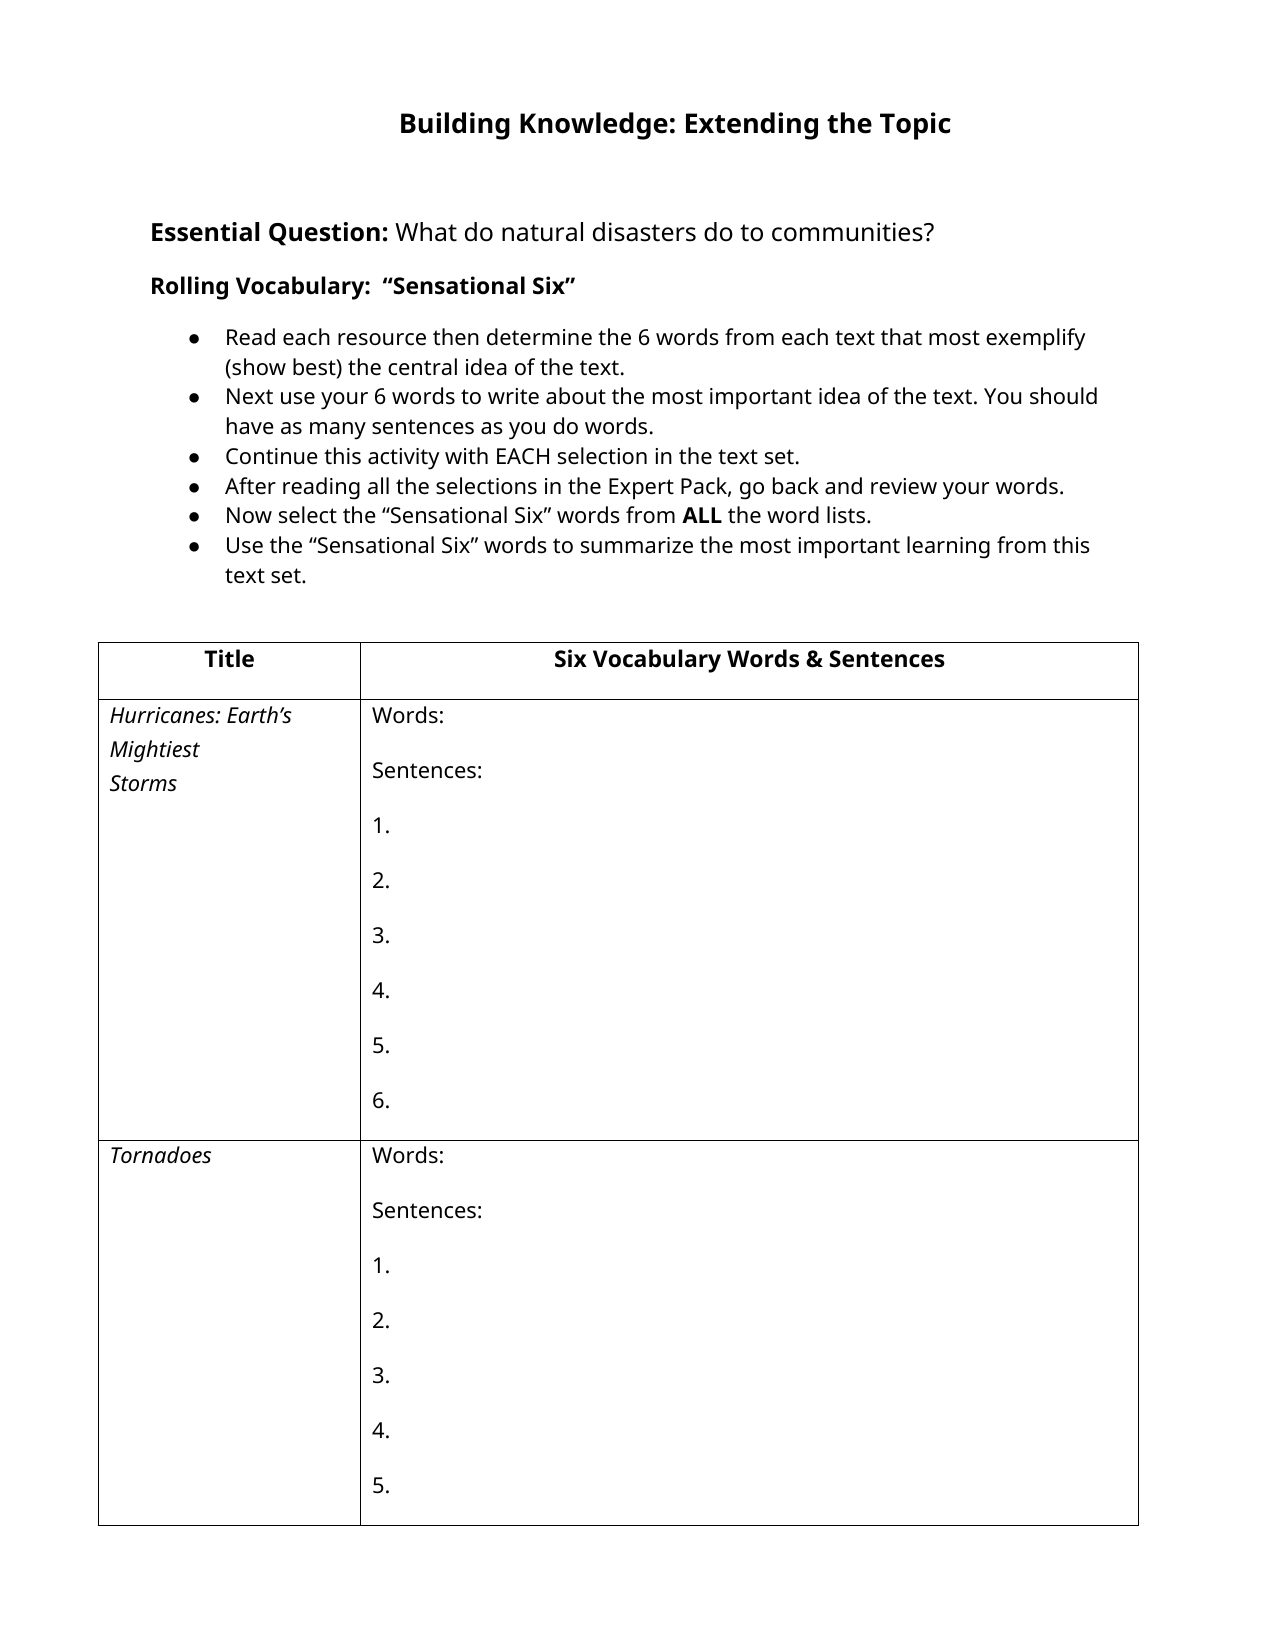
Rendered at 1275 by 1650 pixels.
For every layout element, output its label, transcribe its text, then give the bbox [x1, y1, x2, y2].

table_cell Tornadoes [99, 1141, 360, 1525]
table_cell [361, 1141, 1138, 1525]
table_header Title [99, 643, 360, 699]
list Next use your 6 words to write about the most important idea of the text. You should have as many sentences as you do words. [187, 381, 1125, 441]
table_cell Words: Sentences: 1. 2. 3. 4. 5. 6. [361, 700, 1138, 1139]
table_header Six Vocabulary Words & Sentences [361, 643, 1138, 699]
list Continue this activity with EACH selection in the text set. [187, 441, 1125, 471]
text Essential Question: What do natural disasters do to communities? [150, 215, 1200, 249]
text Rolling Vocabulary: “Sensational Six” [150, 270, 1125, 301]
text Building Knowledge: Extending the Topic [150, 105, 1200, 142]
list Read each resource then determine the 6 words from each text that most exemplify (show best) the central idea of the text. [187, 322, 1125, 381]
table_cell Hurricanes: Earth’s Mightiest Storms [99, 700, 360, 1139]
list Now select the “Sensational Six” words from ALL the word lists. [187, 501, 1125, 530]
list After reading all the selections in the Expert Pack, go back and review your words. [187, 471, 1125, 501]
list Use the “Sensational Six” words to summarize the most important learning from this text set. [187, 530, 1125, 590]
